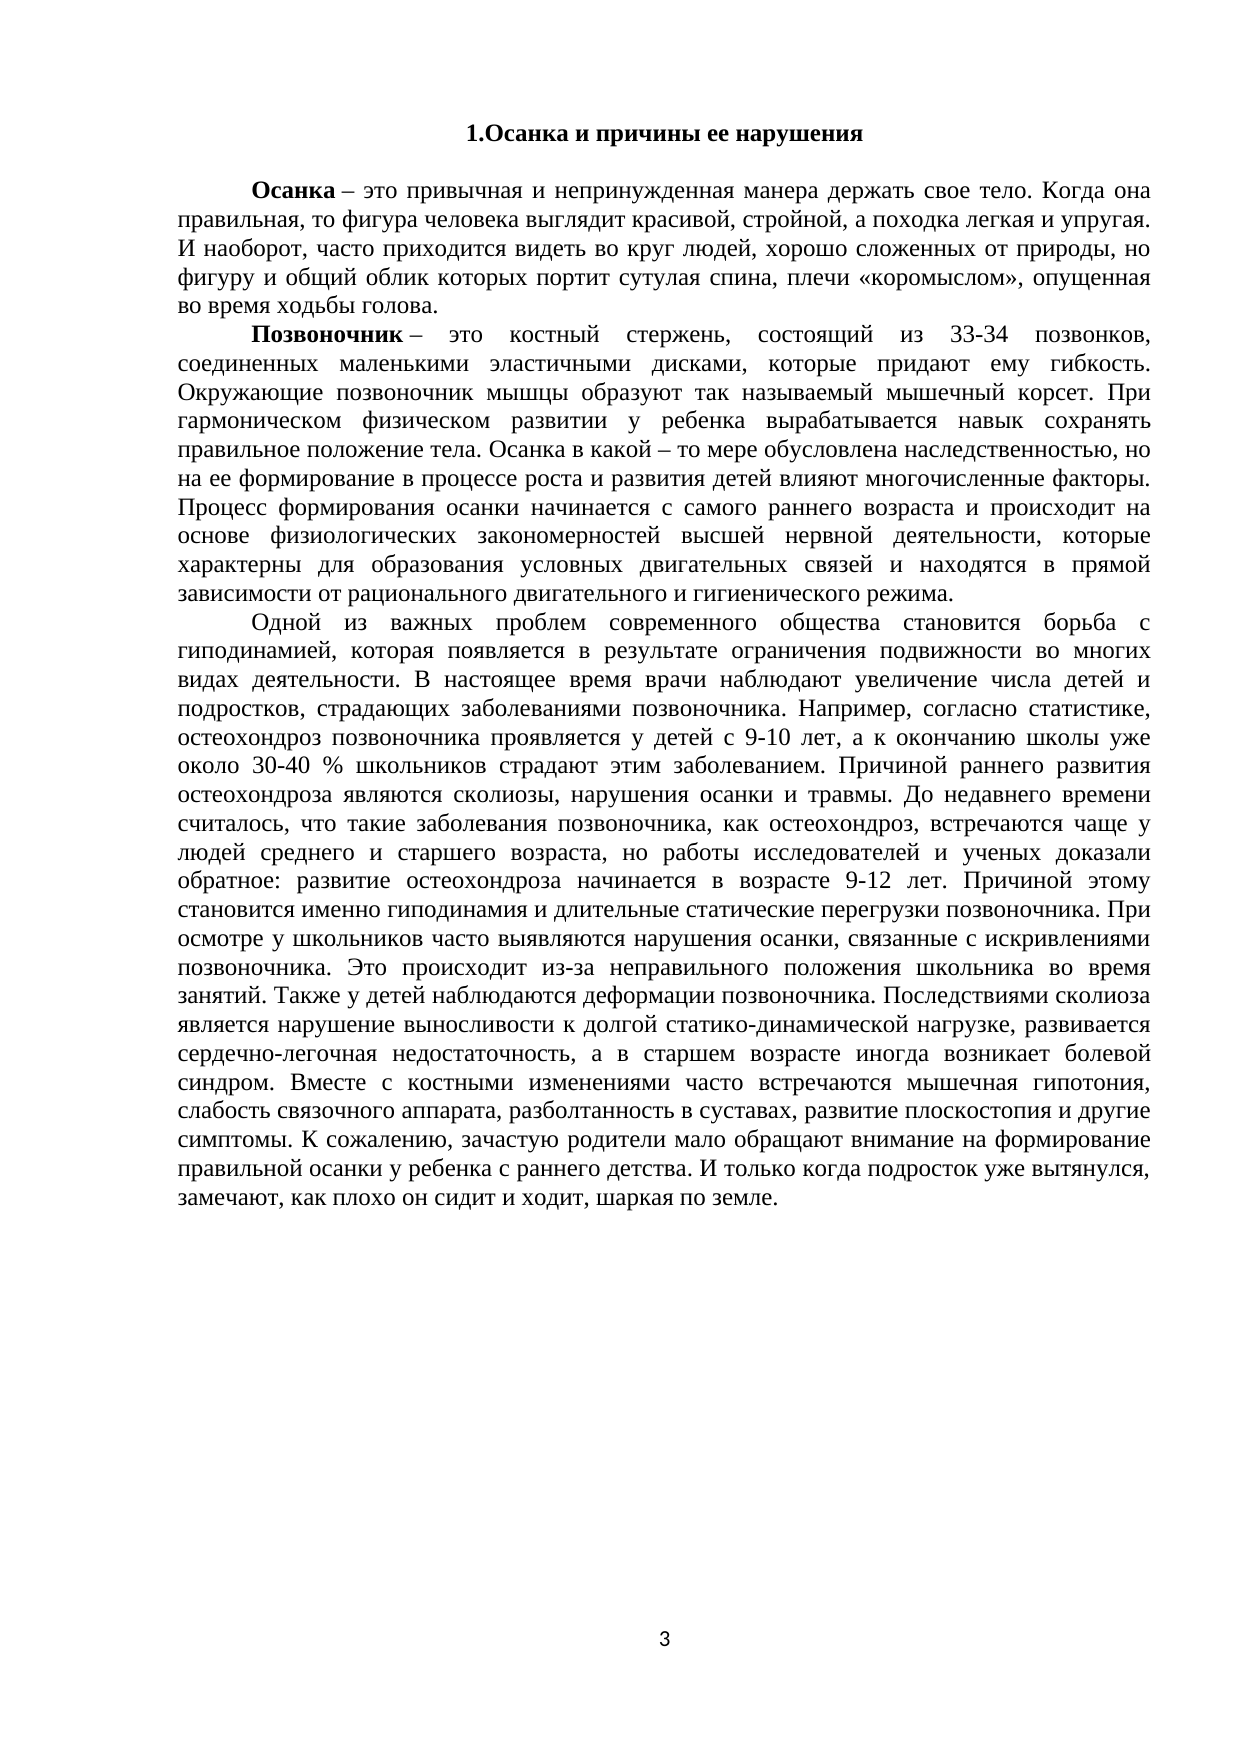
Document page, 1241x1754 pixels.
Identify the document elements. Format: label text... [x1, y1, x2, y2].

text Одной из важных проблем современного общества становится борьба с гиподинамией, которая появляется в результате ограничения подвижности во многих видах деятельности. В настоящее время врачи наблюдают увеличение числа детей и подростков, страдающих заболеваниями позвоночника. Например, согласно статистике, остеохондроз позвоночника проявляется у детей с 9-10 лет, а к окончанию школы уже около 30-40 % школьников страдают этим заболеванием. Причиной раннего развития остеохондроза являются сколиозы, нарушения осанки и травмы. До недавнего времени считалось, что такие заболевания позвоночника, как остеохондроз, встречаются чаще у людей среднего и старшего возраста, но работы исследователей и ученых доказали обратное: развитие остеохондроза начинается в возрасте 9-12 лет. Причиной этому становится именно гиподинамия и длительные статические перегрузки позвоночника. При осмотре у школьников часто выявляются нарушения осанки, связанные с искривлениями позвоночника. Это происходит из-за неправильного положения школьника во время занятий. Также у детей наблюдаются деформации позвоночника. Последствиями сколиоза является нарушение выносливости к долгой статико-динамической нагрузке, развивается сердечно-легочная недостаточность, а в старшем возрасте иногда возникает болевой синдром. Вместе с костными изменениями часто встречаются мышечная гипотония, слабость связочного аппарата, разболтанность в суставах, развитие плоскостопия и другие симптомы. К сожалению, зачастую родители мало обращают внимание на формирование правильной осанки у ребенка с раннего детства. И только когда подросток уже вытянулся, замечают, как плохо он сидит и ходит, шаркая по земле. [177, 607, 1152, 1211]
text Позвоночник – это костный стержень, состоящий из 33-34 позвонков, соединенных маленькими эластичными дисками, которые придают ему гибкость. Окружающие позвоночник мышцы образуют так называемый мышечный корсет. При гармоническом физическом развитии у ребенка вырабатывается навык сохранять правильное положение тела. Осанка в какой – то мере обусловлена наследственностью, но на ее формирование в процессе роста и развития детей влияют многочисленные факторы. Процесс формирования осанки начинается с самого раннего возраста и происходит на основе физиологических закономерностей высшей нервной деятельности, которые характерны для образования условных двигательных связей и находятся в прямой зависимости от рационального двигательного и гигиенического режима. [177, 319, 1152, 607]
text 1.Осанка и причины ее нарушения [177, 118, 1152, 147]
text Осанка – это привычная и непринужденная манера держать свое тело. Когда она правильная, то фигура человека выглядит красивой, стройной, а походка легкая и упругая. И наоборот, часто приходится видеть во круг людей, хорошо сложенных от природы, но фигуру и общий облик которых портит сутулая спина, плечи «коромыслом», опущенная во время ходьбы голова. [177, 176, 1152, 319]
